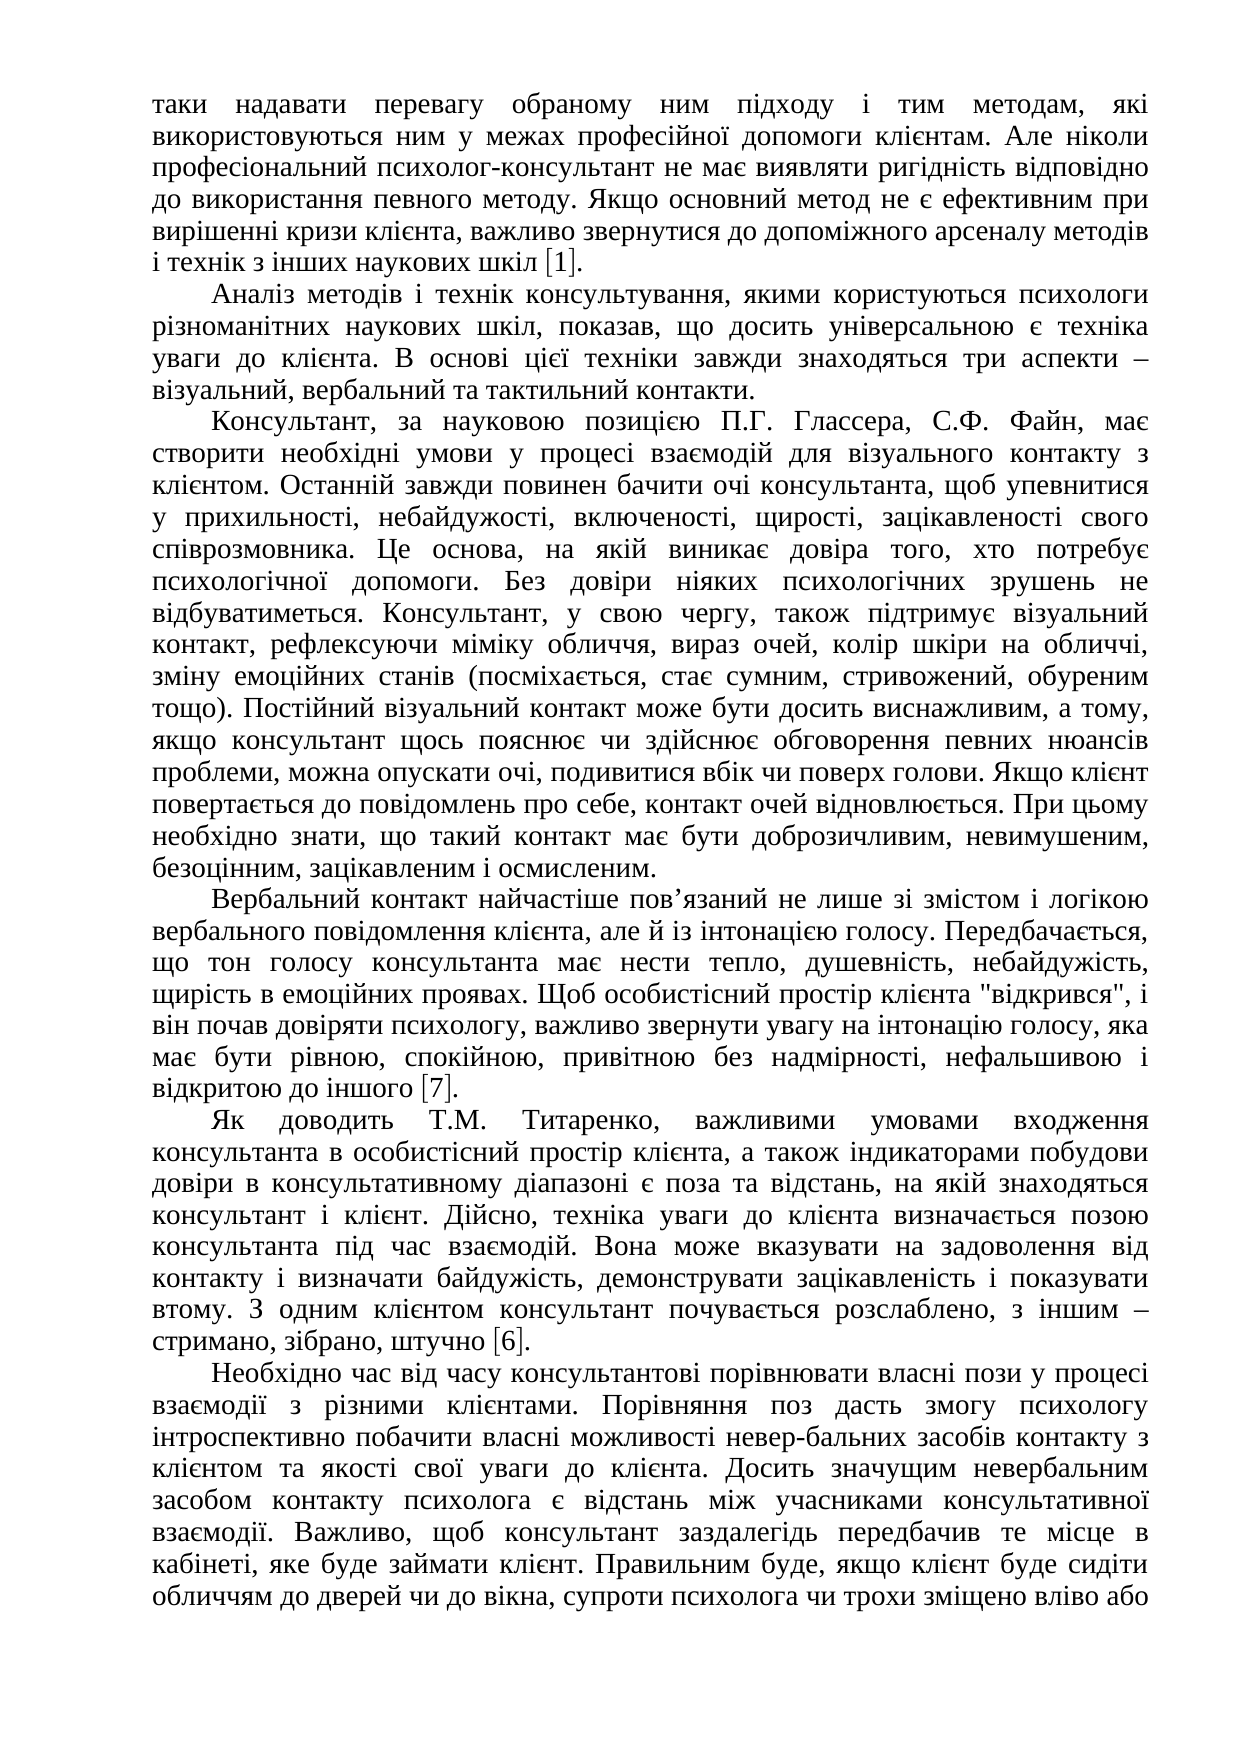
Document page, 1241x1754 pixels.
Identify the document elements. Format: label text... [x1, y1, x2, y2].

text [152, 88, 1149, 278]
text Вербальний контакт найчастіше пов’язаний не лише зі змістом і логікою вербального повідомлення клієнта, але й із інтонацією голосу. Передбачається, що тон голосу консультанта має нести тепло, душевність, небайдужість, щирість в емоційних проявах. Щоб особистісний простір клієнта "відкрився", і він почав довіряти психологу, важливо звернути увагу на інтонацію голосу, яка має бути рівною, спокійною, привітною без надмірності, нефальшивою і відкритою до іншого 7. [152, 883, 1149, 1104]
text Як доводить Т.М. Титаренко, важливими умовами входження консультанта в особистісний простір клієнта, а також індикаторами побудови довіри в консультативному діапазоні є поза та відстань, на якій знаходяться консультант і клієнт. Дійсно, техніка уваги до клієнта визначається позою консультанта під час взаємодій. Вона може вказувати на задоволення від контакту і визначати байдужість, демонструвати зацікавленість і показувати втому. З одним клієнтом консультант почувається розслаблено, з іншим – стримано, зібрано, штучно 6. [152, 1104, 1149, 1357]
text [152, 1357, 1149, 1612]
text Консультант, за науковою позицією П.Г. Глассера, С.Ф. Файн, має створити необхідні умови у процесі взаємодій для візуального контакту з клієнтом. Останній завжди повинен бачити очі консультанта, щоб упевнитися у прихильності, небайдужості, включеності, щирості, зацікавленості свого співрозмовника. Це основа, на якій виникає довіра того, хто потребує психологічної допомоги. Без довіри ніяких психологічних зрушень не відбуватиметься. Консультант, у свою чергу, також підтримує візуальний контакт, рефлексуючи міміку обличчя, вираз очей, колір шкіри на обличчі, зміну емоційних станів (посміхається, стає сумним, стривожений, обуреним тощо). Постійний візуальний контакт може бути досить виснажливим, а тому, якщо консультант щось пояснює чи здійснює обговорення певних нюансів проблеми, можна опускати очі, подивитися вбік чи поверх голови. Якщо клієнт повертається до повідомлень про себе, контакт очей відновлюється. При цьому необхідно знати, що такий контакт має бути доброзичливим, невимушеним, безоцінним, зацікавленим і осмисленим. [152, 405, 1149, 883]
text Аналіз методів і технік консультування, якими користуються психологи різноманітних наукових шкіл, показав, що досить універсальною є техніка уваги до клієнта. В основі цієї техніки завжди знаходяться три аспекти – візуальний, вербальний та тактильний контакти. [152, 278, 1149, 405]
